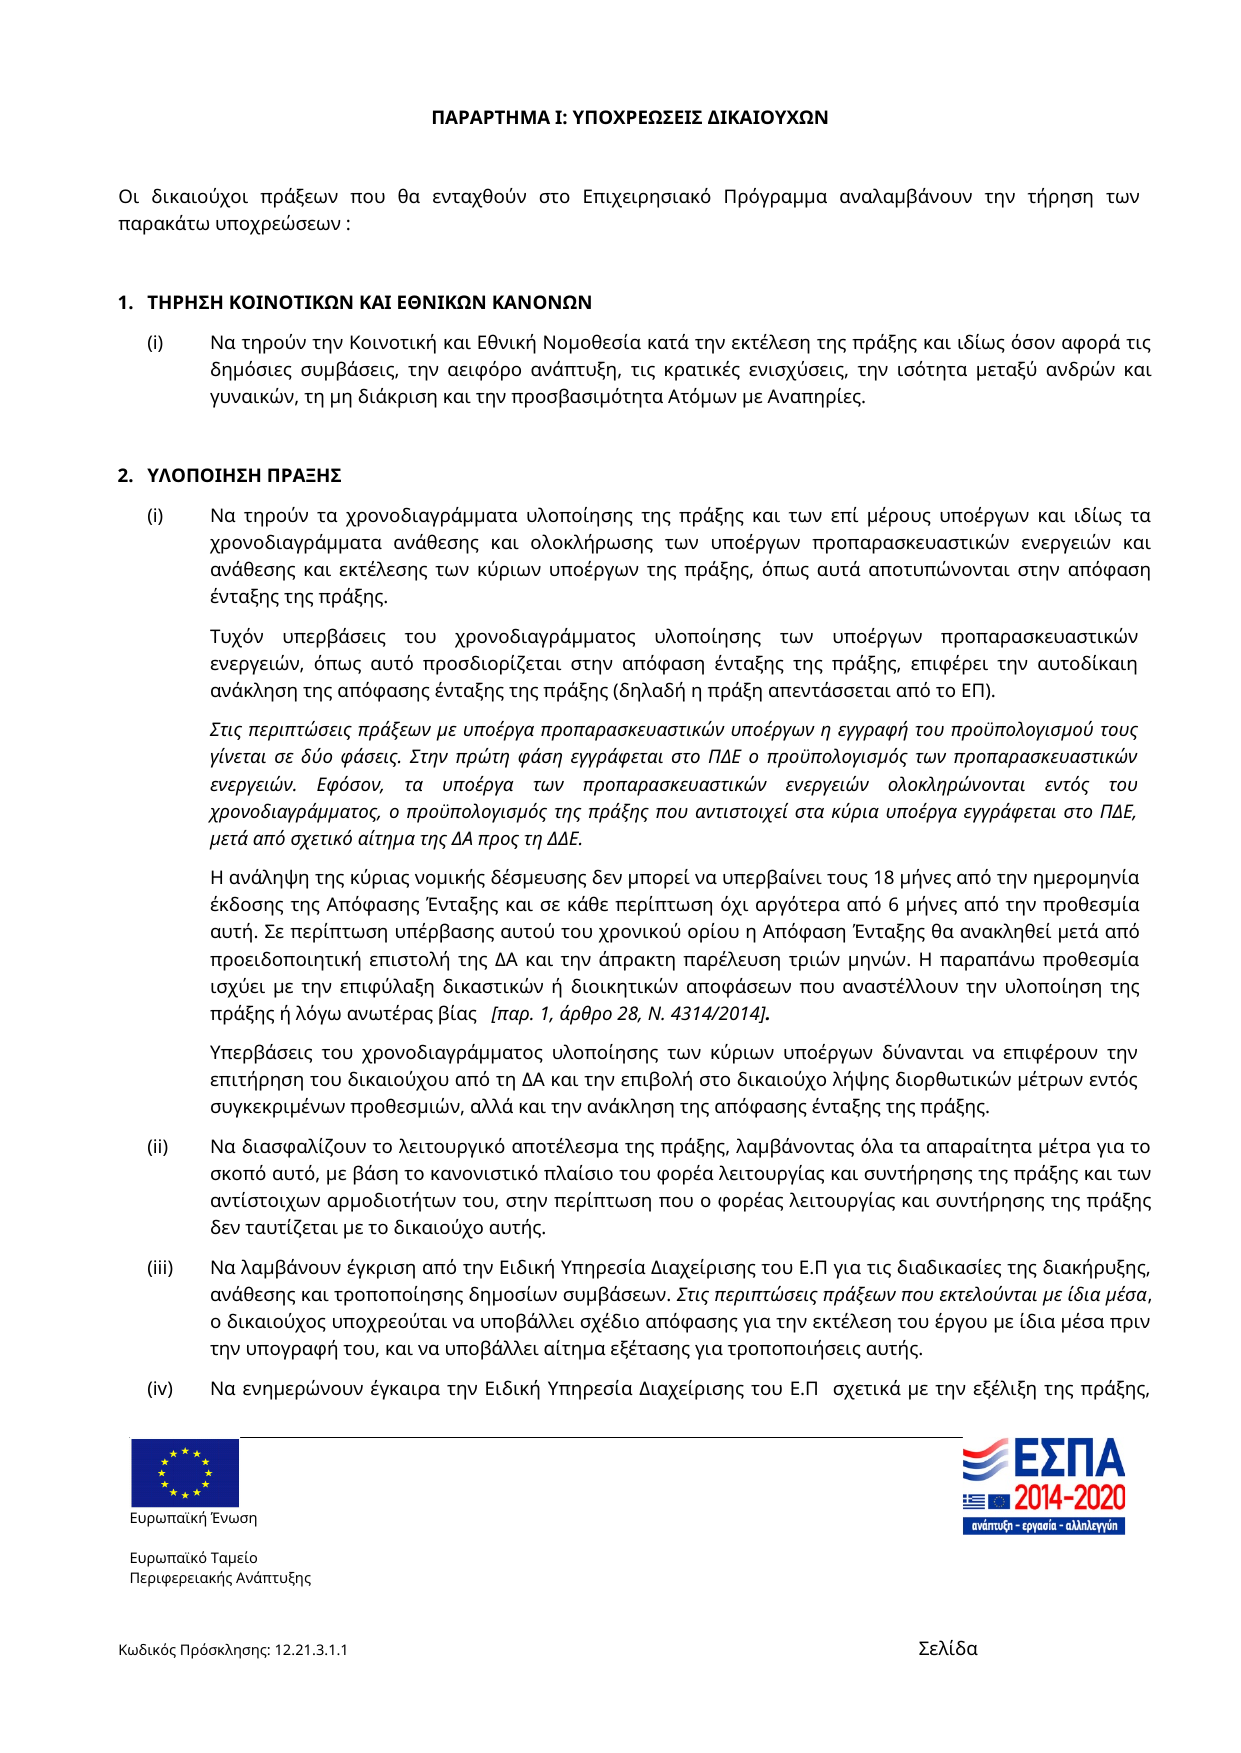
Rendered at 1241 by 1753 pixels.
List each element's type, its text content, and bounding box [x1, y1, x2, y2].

list Να τηρούν τα χρονοδιαγράμματα υλοποίησης της πράξης και των επί μέρους υποέργων και ιδίως τα χρονοδιαγράμματα ανάθεσης και ολοκλήρωσης των υποέργων προπαρασκευαστικών ενεργειών και ανάθεσης και εκτέλεσης των κύριων υποέργων της πράξης, όπως αυτά αποτυπώνονται στην απόφαση ένταξης της πράξης. [147, 501, 1152, 609]
picture [962, 1437, 1126, 1535]
list ΥΛΟΠΟΙΗΣΗ ΠΡΑΞΗΣ [117, 461, 1152, 488]
text Οι δικαιούχοι πράξεων που θα ενταχθούν στο Επιχειρησιακό Πρόγραμμα αναλαμβάνουν την τήρηση των παρακάτω υποχρεώσεων : [118, 182, 1142, 236]
list ΤΗΡΗΣΗ ΚΟΙΝΟΤΙΚΩΝ ΚΑΙ ΕΘΝΙΚΩΝ ΚΑΝΟΝΩΝ [117, 288, 1152, 315]
text Στις περιπτώσεις πράξεων με υποέργα προπαρασκευαστικών υποέργων η εγγραφή του προϋπολογισμού τους γίνεται σε δύο φάσεις. Στην πρώτη φάση εγγράφεται στο ΠΔΕ ο προϋπολογισμός των προπαρασκευαστικών ενεργειών. Εφόσον, τα υποέργα των προπαρασκευαστικών ενεργειών ολοκληρώνονται εντός του χρονοδιαγράμματος, ο προϋπολογισμός της πράξης που αντιστοιχεί στα κύρια υποέργα εγγράφεται στο ΠΔΕ, μετά από σχετικό αίτημα της ΔΑ προς τη ΔΔΕ. [210, 715, 1139, 851]
list Να λαμβάνουν έγκριση από την Ειδική Υπηρεσία Διαχείρισης του Ε.Π για τις διαδικασίες της διακήρυξης, ανάθεσης και τροποποίησης δημοσίων συμβάσεων. Στις περιπτώσεις πράξεων που εκτελούνται με ίδια μέσα, ο δικαιούχος υποχρεούται να υποβάλλει σχέδιο απόφασης για την εκτέλεση του έργου με ίδια μέσα πριν την υπογραφή του, και να υποβάλλει αίτημα εξέτασης για τροποποιήσεις αυτής. [147, 1253, 1152, 1361]
text ΠΑΡΑΡΤΗΜΑ Ι: ΥΠΟΧΡΕΩΣΕΙΣ ΔΙΚΑΙΟΥΧΩΝ [118, 103, 1142, 130]
text Υπερβάσεις του χρονοδιαγράμματος υλοποίησης των κύριων υποέργων δύνανται να επιφέρουν την επιτήρηση του δικαιούχου από τη ΔΑ και την επιβολή στο δικαιούχο λήψης διορθωτικών μέτρων εντός συγκεκριμένων προθεσμιών, αλλά και την ανάκληση της απόφασης ένταξης της πράξης. [210, 1038, 1139, 1119]
list Να τηρούν την Κοινοτική και Εθνική Νομοθεσία κατά την εκτέλεση της πράξης και ιδίως όσον αφορά τις δημόσιες συμβάσεις, την αειφόρο ανάπτυξη, τις κρατικές ενισχύσεις, την ισότητα μεταξύ ανδρών και γυναικών, τη μη διάκριση και την προσβασιμότητα Ατόμων με Αναπηρίες. [147, 328, 1152, 409]
picture [129, 1437, 241, 1509]
list Να διασφαλίζουν το λειτουργικό αποτέλεσμα της πράξης, λαμβάνοντας όλα τα απαραίτητα μέτρα για το σκοπό αυτό, με βάση το κανονιστικό πλαίσιο του φορέα λειτουργίας και συντήρησης της πράξης και των αντίστοιχων αρμοδιοτήτων του, στην περίπτωση που ο φορέας λειτουργίας και συντήρησης της πράξης δεν ταυτίζεται με το δικαιούχο αυτής. [147, 1132, 1152, 1240]
text Τυχόν υπερβάσεις του χρονοδιαγράμματος υλοποίησης των υποέργων προπαρασκευαστικών ενεργειών, όπως αυτό προσδιορίζεται στην απόφαση ένταξης της πράξης, επιφέρει την αυτοδίκαιη ανάκληση της απόφασης ένταξης της πράξης (δηλαδή η πράξη απεντάσσεται από το ΕΠ). [210, 621, 1139, 703]
text Η ανάληψη της κύριας νομικής δέσμευσης δεν μπορεί να υπερβαίνει τους 18 μήνες από την ημερομηνία έκδοσης της Απόφασης Ένταξης και σε κάθε περίπτωση όχι αργότερα από 6 μήνες από την προθεσμία αυτή. Σε περίπτωση υπέρβασης αυτού του χρονικού ορίου η Απόφαση Ένταξης θα ανακληθεί μετά από προειδοποιητική επιστολή της ΔΑ και την άπρακτη παρέλευση τριών μηνών. Η παραπάνω προθεσμία ισχύει με την επιφύλαξη δικαστικών ή διοικητικών αποφάσεων που αναστέλλουν την υλοποίηση της πράξης ή λόγω ανωτέρας βίας [παρ. 1, άρθρο 28, Ν. 4314/2014]. [210, 863, 1141, 1026]
